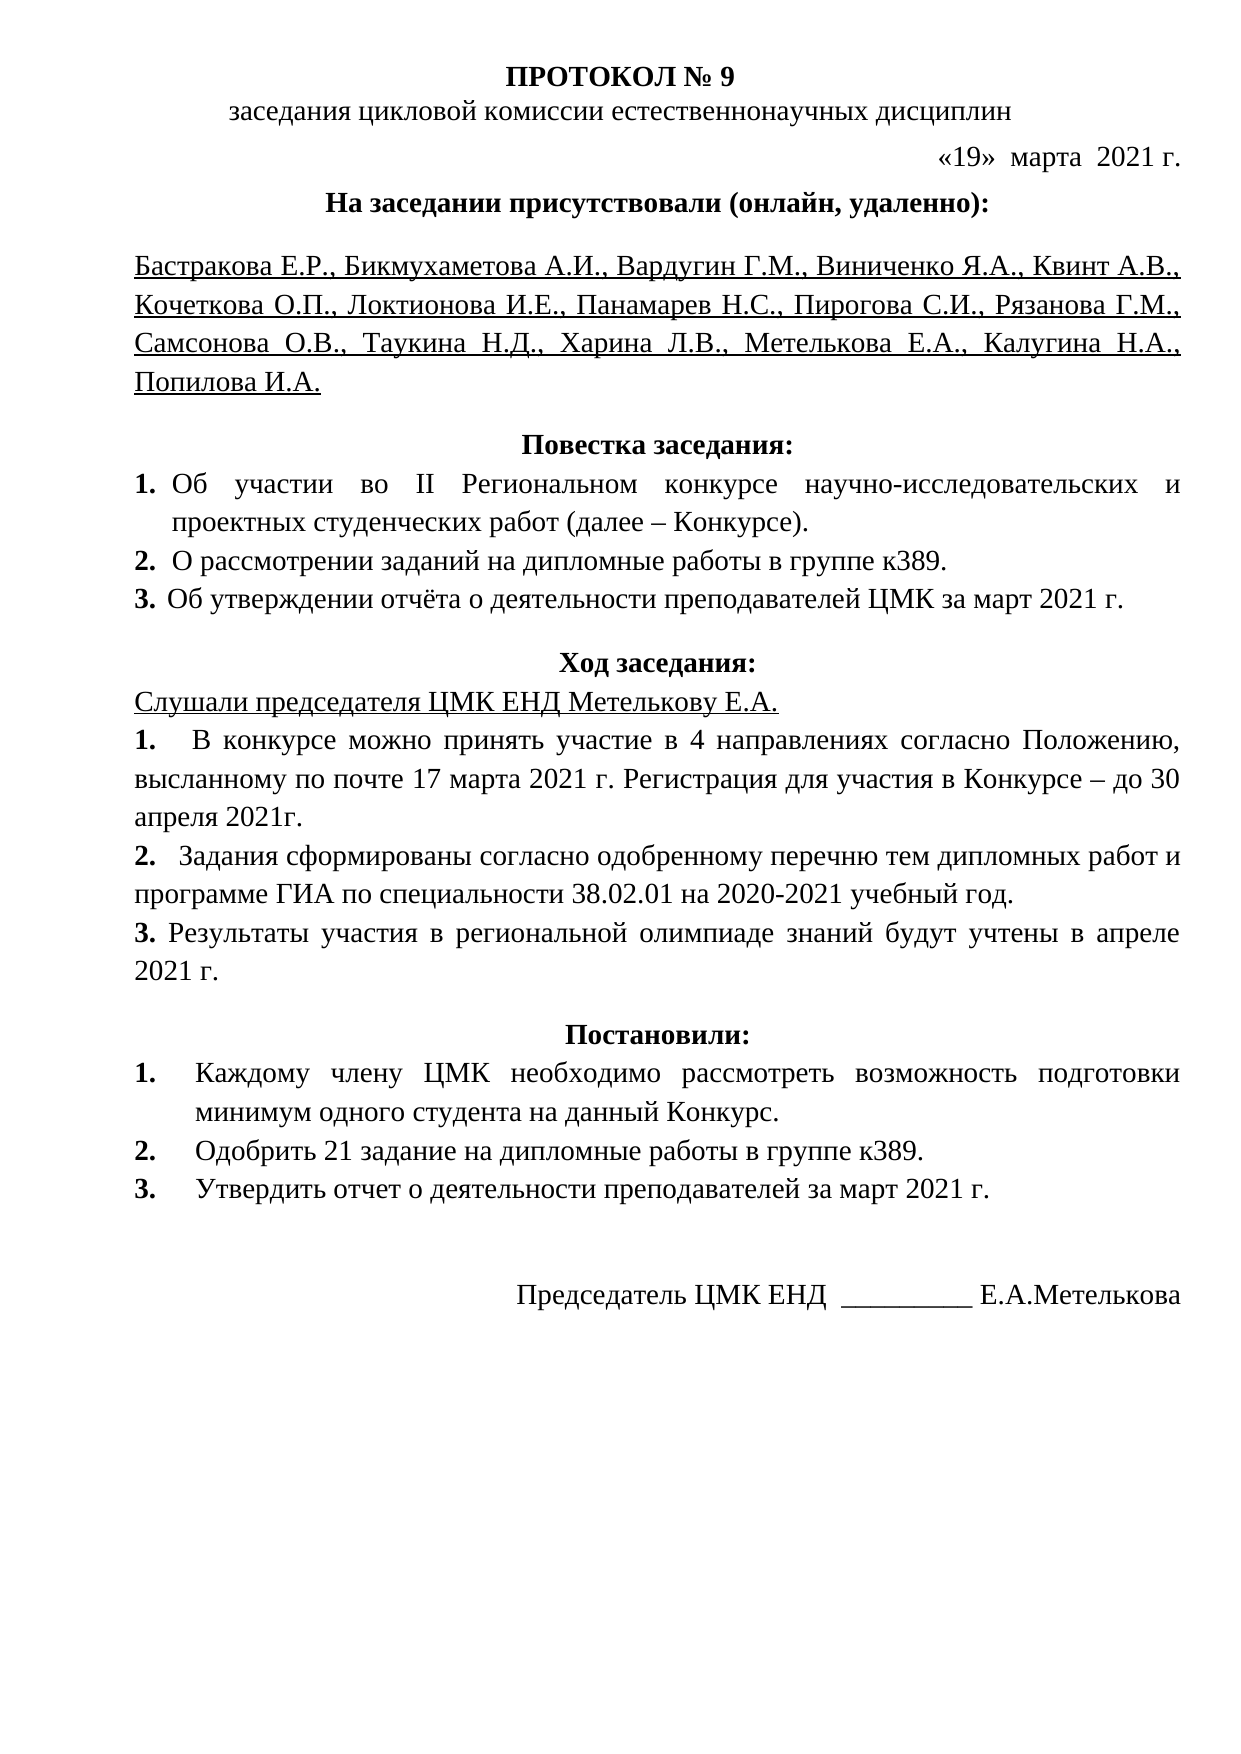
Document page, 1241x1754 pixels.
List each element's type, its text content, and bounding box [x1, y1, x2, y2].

text На заседании присутствовали (онлайн, удаленно): [134, 185, 1181, 218]
text Слушали председателя ЦМК ЕНД Метелькову Е.А. [134, 684, 1181, 717]
list Каждому члену ЦМК необходимо рассмотреть возможность подготовки минимум одного студента на данный Конкурс. [134, 1056, 1181, 1128]
text Повестка заседания: [134, 427, 1181, 461]
list Утвердить отчет о деятельности преподавателей за март 2021 г. [134, 1171, 1181, 1205]
text 2. Задания сформированы согласно одобренному перечню тем дипломных работ и программе ГИА по специальности 38.02.01 на 2020-2021 учебный год. [134, 838, 1181, 910]
text 3. Результаты участия в региональной олимпиаде знаний будут учтены в апреле 2021 г. [134, 915, 1181, 987]
text Ход заседания: [134, 645, 1181, 679]
text ПРОТОКОЛ № 9 [59, 59, 1181, 93]
text Председатель ЦМК ЕНД _________ Е.А.Метелькова [59, 1277, 1181, 1310]
list О рассмотрении заданий на дипломные работы в группе к389. [134, 543, 1181, 577]
list Об участии во II Региональном конкурсе научно-исследовательских и проектных студенческих работ (далее – Конкурсе). [134, 466, 1181, 538]
text Постановили: [134, 1017, 1181, 1051]
text Бастракова Е.Р., Бикмухаметова А.И., Вардугин Г.М., Виниченко Я.А., Квинт А.В., Кочеткова О.П., Локтионова И.Е., Панамарев Н.С., Пирогова С.И., Рязанова Г.М., Самсонова О.В., Таукина Н.Д., Харина Л.В., Метелькова Е.А., Калугина Н.А., Попилова И.А. [134, 356, 1181, 397]
text Бастракова Е.Р., Бикмухаметова А.И., Вардугин Г.М., Виниченко Я.А., Квинт А.В., Кочеткова О.П., Локтионова И.Е., Панамарев Н.С., Пирогова С.И., Рязанова Г.М., Самсонова О.В., Таукина Н.Д., Харина Л.В., Метелькова Е.А., Калугина Н.А., Попилова И.А. [134, 279, 1181, 316]
list Одобрить 21 задание на дипломные работы в группе к389. [134, 1133, 1181, 1166]
text «19» марта 2021 г. [59, 139, 1181, 172]
text заседания цикловой комиссии естественнонаучных дисциплин [59, 93, 1181, 126]
text Бастракова Е.Р., Бикмухаметова А.И., Вардугин Г.М., Виниченко Я.А., Квинт А.В., Кочеткова О.П., Локтионова И.Е., Панамарев Н.С., Пирогова С.И., Рязанова Г.М., Самсонова О.В., Таукина Н.Д., Харина Л.В., Метелькова Е.А., Калугина Н.А., Попилова И.А. [134, 248, 1181, 277]
text 3. Об утверждении отчёта о деятельности преподавателей ЦМК за март 2021 г. [134, 582, 1181, 615]
text Бастракова Е.Р., Бикмухаметова А.И., Вардугин Г.М., Виниченко Я.А., Квинт А.В., Кочеткова О.П., Локтионова И.Е., Панамарев Н.С., Пирогова С.И., Рязанова Г.М., Самсонова О.В., Таукина Н.Д., Харина Л.В., Метелькова Е.А., Калугина Н.А., Попилова И.А. [134, 318, 1181, 354]
text 1. В конкурсе можно принять участие в 4 направлениях согласно Положению, высланному по почте 17 марта 2021 г. Регистрация для участия в Конкурсе – до 30 апреля 2021г. [134, 722, 1181, 833]
